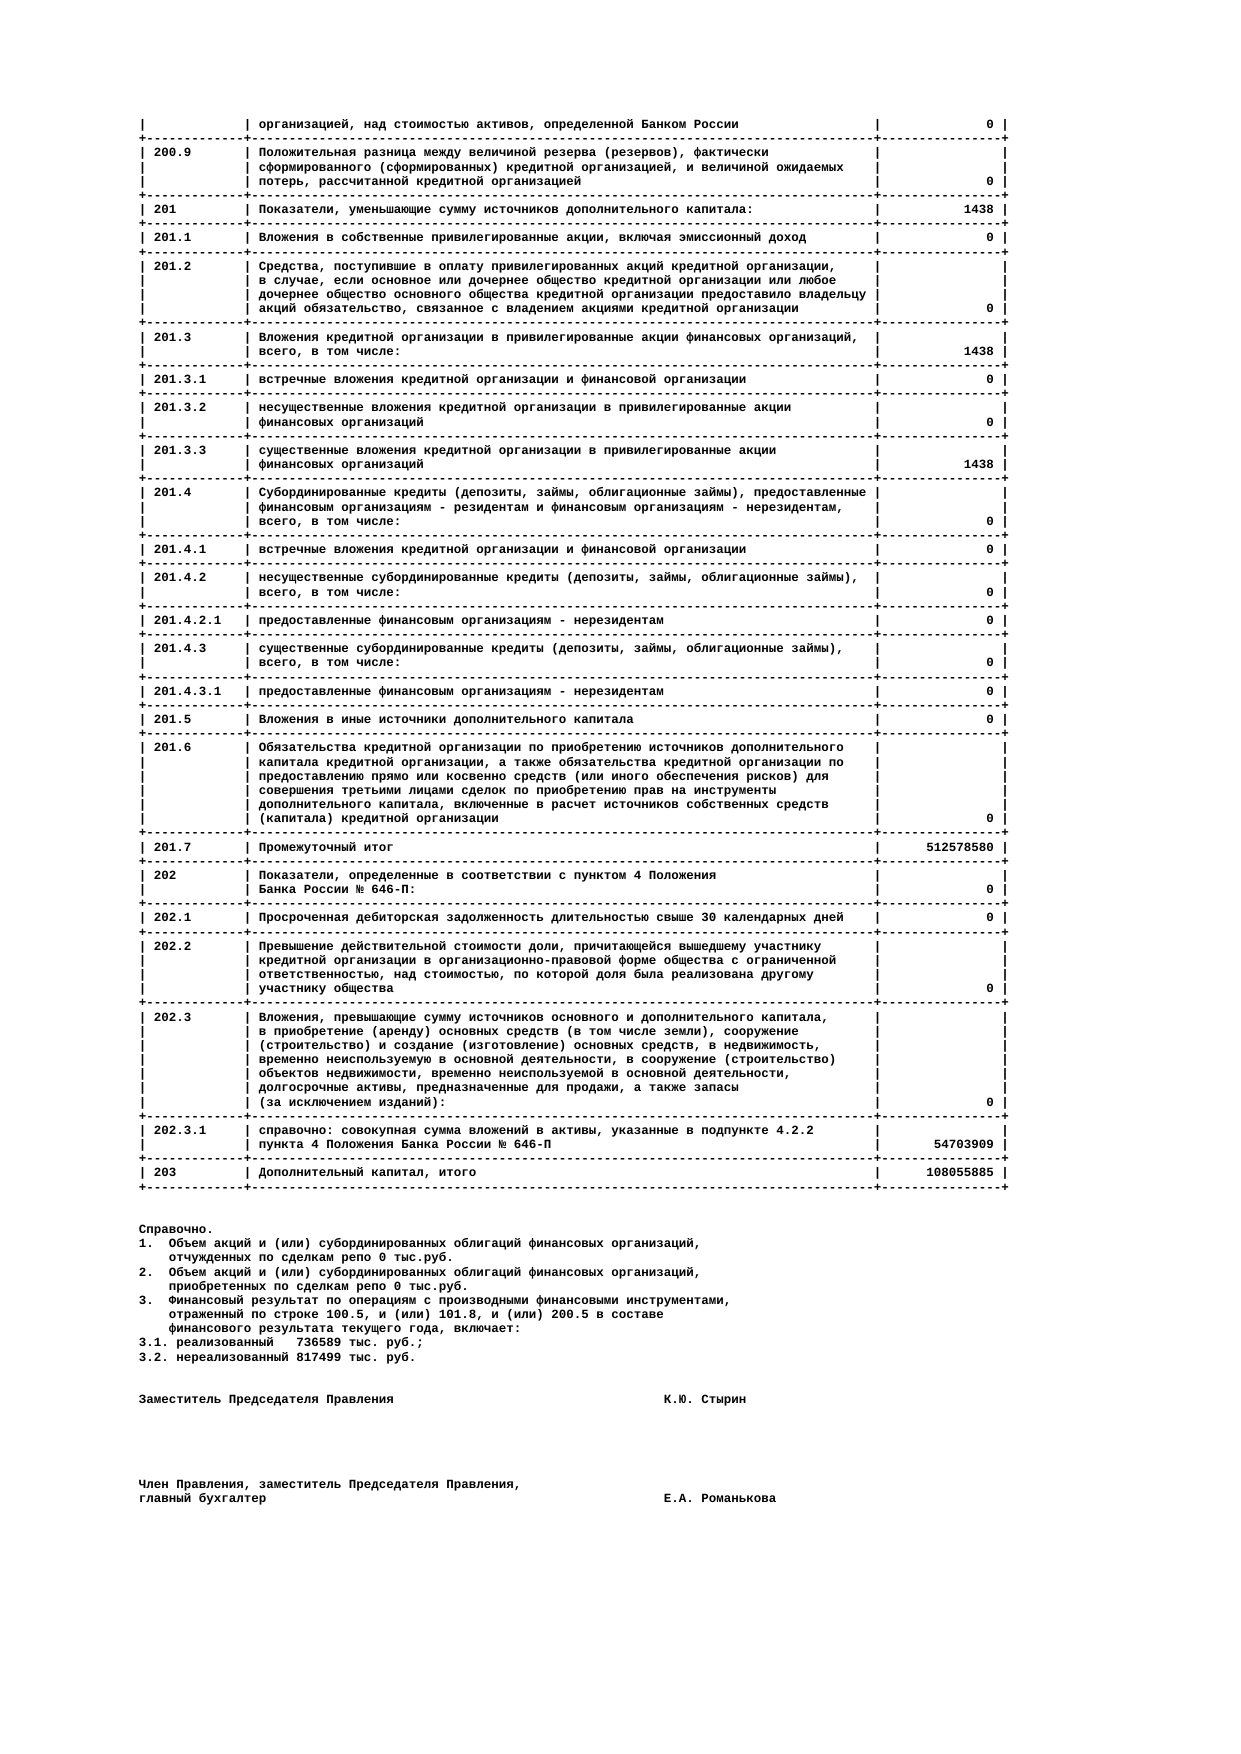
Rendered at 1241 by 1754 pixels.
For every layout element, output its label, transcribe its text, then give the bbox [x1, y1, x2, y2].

text 3.1. реализованный 736589 тыс. руб.; [139, 1336, 1101, 1351]
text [139, 132, 1101, 146]
text | | долгосрочные активы, предназначенные для продажи, а также запасы | | [139, 1081, 1101, 1096]
text | 201.4.3.1 | предоставленные финансовым организациям - нерезидентам | 0 | [139, 685, 1101, 699]
text | | совершения третьими лицами сделок по приобретению прав на инструменты | | [139, 784, 1101, 798]
text | | предоставлению прямо или косвенно средств (или иного обеспечения рисков) для | | [139, 770, 1101, 784]
text | | ответственностью, над стоимостью, по которой доля была реализована другому | | [139, 968, 1101, 982]
text | | объектов недвижимости, временно неиспользуемой в основной деятельности, | | [139, 1067, 1101, 1081]
text 3. Финансовый результат по операциям с производными финансовыми инструментами, [139, 1294, 1101, 1308]
text | 202.3 | Вложения, превышающие сумму источников основного и дополнительного капитала, | | [139, 1011, 1101, 1025]
text | | пункта 4 Положения Банка России № 646-П | 54703909 | [139, 1138, 1101, 1152]
text | | (капитала) кредитной организации | 0 | [139, 812, 1101, 826]
text +-------------+-----------------------------------------------------------------------------------+----------------+ [139, 855, 1101, 869]
text отраженный по строке 100.5, и (или) 101.8, и (или) 200.5 в составе [139, 1308, 1101, 1322]
text | | всего, в том числе: | 0 | [139, 586, 1101, 600]
text | | финансовых организаций | 1438 | [139, 458, 1101, 472]
text | | финансовым организациям - резидентам и финансовым организациям - нерезидентам, | | [139, 501, 1101, 515]
text | 201.3.3 | существенные вложения кредитной организации в привилегированные акции | | [139, 444, 1101, 458]
text | | всего, в том числе: | 0 | [139, 656, 1101, 671]
text 1. Объем акций и (или) субординированных облигаций финансовых организаций, [139, 1237, 1101, 1251]
text | 201.4.3 | существенные субординированные кредиты (депозиты, займы, облигационные займы), | | [139, 642, 1101, 656]
text Заместитель Председателя Правления К.Ю. Стырин [139, 1393, 1101, 1407]
text | | (за исключением изданий): | 0 | [139, 1096, 1101, 1110]
text 3.2. нереализованный 817499 тыс. руб. [139, 1351, 1101, 1365]
text | 203 | Дополнительный капитал, итого | 108055885 | [139, 1166, 1101, 1181]
text | 202.1 | Просроченная дебиторская задолженность длительностью свыше 30 календарных дней | 0 | [139, 911, 1101, 926]
text | | потерь, рассчитанной кредитной организацией | 0 | [139, 175, 1101, 189]
text | 202.3.1 | справочно: совокупная сумма вложений в активы, указанные в подпункте 4.2.2 | | [139, 1124, 1101, 1138]
text финансового результата текущего года, включает: [139, 1322, 1101, 1336]
text | | в приобретение (аренду) основных средств (в том числе земли), сооружение | | [139, 1025, 1101, 1039]
text | 201.4.1 | встречные вложения кредитной организации и финансовой организации | 0 | [139, 543, 1101, 557]
text | 201.2 | Средства, поступившие в оплату привилегированных акций кредитной организации, | | [139, 260, 1101, 274]
text +-------------+-----------------------------------------------------------------------------------+----------------+ [139, 246, 1101, 260]
text +-------------+-----------------------------------------------------------------------------------+----------------+ [139, 316, 1101, 331]
text +-------------+-----------------------------------------------------------------------------------+----------------+ [139, 1181, 1101, 1195]
text +-------------+-----------------------------------------------------------------------------------+----------------+ [139, 557, 1101, 571]
text +-------------+-----------------------------------------------------------------------------------+----------------+ [139, 1152, 1101, 1166]
text 2. Объем акций и (или) субординированных облигаций финансовых организаций, [139, 1266, 1101, 1280]
text | | всего, в том числе: | 0 | [139, 515, 1101, 529]
text | | Банка России № 646-П: | 0 | [139, 883, 1101, 897]
text Справочно. [139, 1223, 1101, 1237]
text +-------------+-----------------------------------------------------------------------------------+----------------+ [139, 217, 1101, 231]
text +-------------+-----------------------------------------------------------------------------------+----------------+ [139, 926, 1101, 940]
text отчужденных по сделкам репо 0 тыс.руб. [139, 1251, 1101, 1266]
text | | участнику общества | 0 | [139, 982, 1101, 996]
text | | дополнительного капитала, включенные в расчет источников собственных средств | | [139, 798, 1101, 812]
text | | организацией, над стоимостью активов, определенной Банком России | 0 | [139, 118, 1101, 132]
text | 201.4 | Субординированные кредиты (депозиты, займы, облигационные займы), предоставленные | | [139, 486, 1101, 501]
text | 201.4.2 | несущественные субординированные кредиты (депозиты, займы, облигационные займы), | | [139, 571, 1101, 586]
text +-------------+-----------------------------------------------------------------------------------+----------------+ [139, 359, 1101, 373]
text | | (строительство) и создание (изготовление) основных средств, в недвижимость, | | [139, 1039, 1101, 1053]
text | | в случае, если основное или дочернее общество кредитной организации или любое | | [139, 274, 1101, 288]
text +-------------+-----------------------------------------------------------------------------------+----------------+ [139, 529, 1101, 543]
text | 201.4.2.1 | предоставленные финансовым организациям - нерезидентам | 0 | [139, 614, 1101, 628]
text +-------------+-----------------------------------------------------------------------------------+----------------+ [139, 826, 1101, 841]
text | 201.3 | Вложения кредитной организации в привилегированные акции финансовых организаций, | | [139, 331, 1101, 345]
text +-------------+-----------------------------------------------------------------------------------+----------------+ [139, 897, 1101, 911]
text | 201.1 | Вложения в собственные привилегированные акции, включая эмиссионный доход | 0 | [139, 231, 1101, 246]
text +-------------+-----------------------------------------------------------------------------------+----------------+ [139, 996, 1101, 1011]
text приобретенных по сделкам репо 0 тыс.руб. [139, 1280, 1101, 1294]
text +-------------+-----------------------------------------------------------------------------------+----------------+ [139, 189, 1101, 203]
text | 202.2 | Превышение действительной стоимости доли, причитающейся вышедшему участнику | | [139, 940, 1101, 954]
text | 200.9 | Положительная разница между величиной резерва (резервов), фактически | | [139, 146, 1101, 161]
text +-------------+-----------------------------------------------------------------------------------+----------------+ [139, 430, 1101, 444]
text +-------------+-----------------------------------------------------------------------------------+----------------+ [139, 671, 1101, 685]
text | 201 | Показатели, уменьшающие сумму источников дополнительного капитала: | 1438 | [139, 203, 1101, 217]
text | | дочернее общество основного общества кредитной организации предоставило владельцу | | [139, 288, 1101, 302]
text | | кредитной организации в организационно-правовой форме общества с ограниченной | | [139, 954, 1101, 968]
text | 202 | Показатели, определенные в соответствии с пунктом 4 Положения | | [139, 869, 1101, 883]
text главный бухгалтер Е.А. Романькова [139, 1492, 1101, 1506]
text | 201.6 | Обязательства кредитной организации по приобретению источников дополнительного | | [139, 741, 1101, 756]
text | 201.5 | Вложения в иные источники дополнительного капитала | 0 | [139, 713, 1101, 727]
text +-------------+-----------------------------------------------------------------------------------+----------------+ [139, 1110, 1101, 1124]
text +-------------+-----------------------------------------------------------------------------------+----------------+ [139, 628, 1101, 642]
text | | всего, в том числе: | 1438 | [139, 345, 1101, 359]
text +-------------+-----------------------------------------------------------------------------------+----------------+ [139, 699, 1101, 713]
text | | временно неиспользуемую в основной деятельности, в сооружение (строительство) | | [139, 1053, 1101, 1067]
text +-------------+-----------------------------------------------------------------------------------+----------------+ [139, 727, 1101, 741]
text | | акций обязательство, связанное с владением акциями кредитной организации | 0 | [139, 302, 1101, 316]
text +-------------+-----------------------------------------------------------------------------------+----------------+ [139, 387, 1101, 401]
text | 201.3.2 | несущественные вложения кредитной организации в привилегированные акции | | [139, 401, 1101, 416]
text | | сформированного (сформированных) кредитной организацией, и величиной ожидаемых | | [139, 161, 1101, 175]
text +-------------+-----------------------------------------------------------------------------------+----------------+ [139, 472, 1101, 486]
text | 201.7 | Промежуточный итог | 512578580 | [139, 841, 1101, 855]
text Член Правления, заместитель Председателя Правления, [139, 1478, 1101, 1492]
text | | капитала кредитной организации, а также обязательства кредитной организации по | | [139, 756, 1101, 770]
text +-------------+-----------------------------------------------------------------------------------+----------------+ [139, 600, 1101, 614]
text | 201.3.1 | встречные вложения кредитной организации и финансовой организации | 0 | [139, 373, 1101, 387]
text | | финансовых организаций | 0 | [139, 416, 1101, 430]
